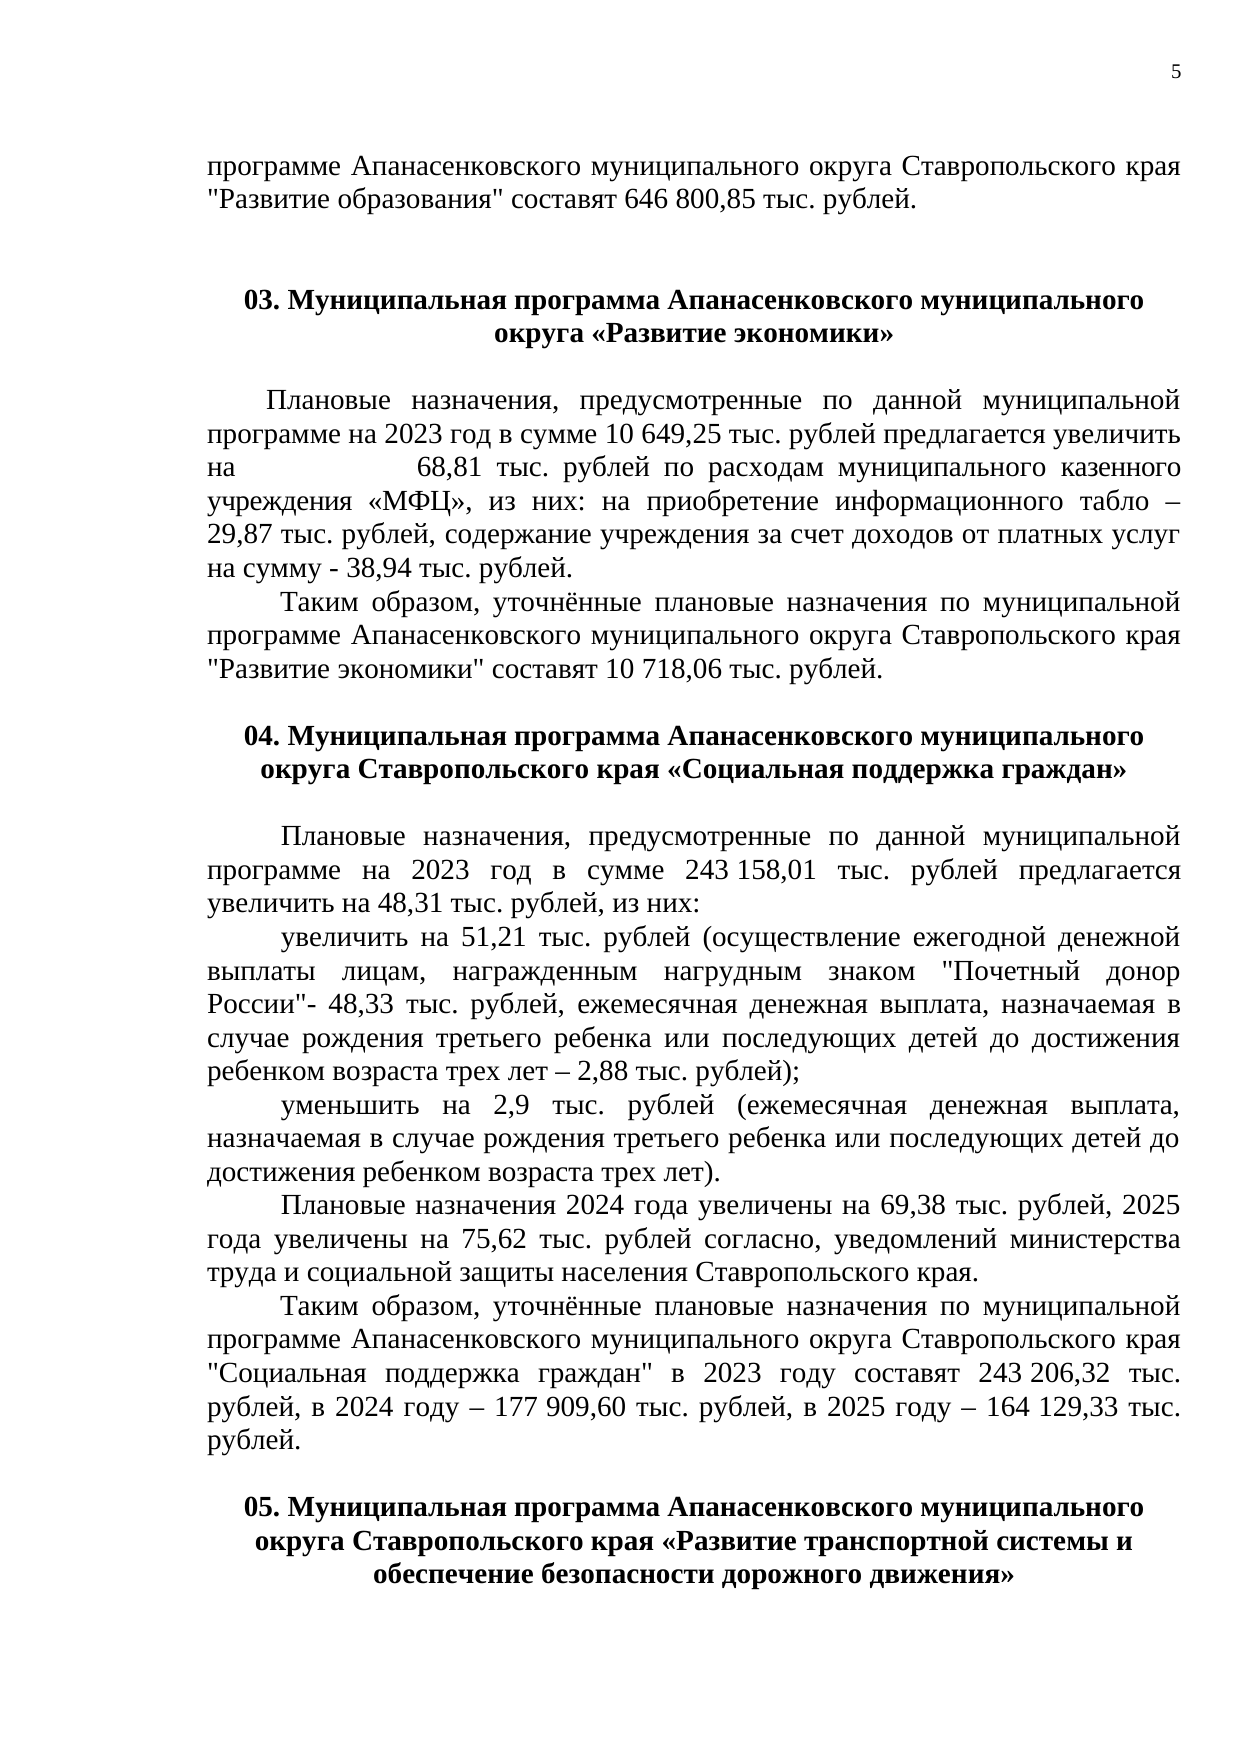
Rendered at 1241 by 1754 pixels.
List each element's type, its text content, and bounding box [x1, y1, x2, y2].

text Плановые назначения, предусмотренные по данной муниципальной программе на 2023 год в сумме 10 649,25 тыс. рублей предлагается увеличить на 68,81 тыс. рублей по расходам муниципального казенного учреждения «МФЦ», из них: на приобретение информационного табло – 29,87 тыс. рублей, содержание учреждения за счет доходов от платных услуг на сумму - 38,94 тыс. рублей. [207, 382, 1181, 584]
text 04. Муниципальная программа Апанасенковского муниципального округа Ставропольского края «Социальная поддержка граждан» [207, 718, 1181, 785]
text Плановые назначения, предусмотренные по данной муниципальной программе на 2023 год в сумме 243 158,01 тыс. рублей предлагается увеличить на 48,31 тыс. рублей, из них: [207, 818, 1181, 919]
text Таким образом, уточнённые плановые назначения по муниципальной программе Апанасенковского муниципального округа Ставропольского края "Развитие экономики" составят 10 718,06 тыс. рублей. [207, 584, 1181, 684]
text уменьшить на 2,9 тыс. рублей (ежемесячная денежная выплата, назначаемая в случае рождения третьего ребенка или последующих детей до достижения ребенком возраста трех лет). [207, 1087, 1181, 1187]
text Плановые назначения 2024 года увеличены на 69,38 тыс. рублей, 2025 года увеличены на 75,62 тыс. рублей согласно, уведомлений министерства труда и социальной защиты населения Ставропольского края. [207, 1187, 1181, 1288]
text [207, 148, 1181, 215]
text 05. Муниципальная программа Апанасенковского муниципального округа Ставропольского края «Развитие транспортной системы и обеспечение безопасности дорожного движения» [207, 1489, 1181, 1590]
text 03. Муниципальная программа Апанасенковского муниципального округа «Развитие экономики» [207, 282, 1181, 349]
text Таким образом, уточнённые плановые назначения по муниципальной программе Апанасенковского муниципального округа Ставропольского края "Социальная поддержка граждан" в 2023 году составят 243 206,32 тыс. рублей, в 2024 году – 177 909,60 тыс. рублей, в 2025 году – 164 129,33 тыс. рублей. [207, 1288, 1181, 1456]
text увеличить на 51,21 тыс. рублей (осуществление ежегодной денежной выплаты лицам, награжденным нагрудным знаком "Почетный донор России"- 48,33 тыс. рублей, ежемесячная денежная выплата, назначаемая в случае рождения третьего ребенка или последующих детей до достижения ребенком возраста трех лет – 2,88 тыс. рублей); [207, 919, 1181, 1087]
